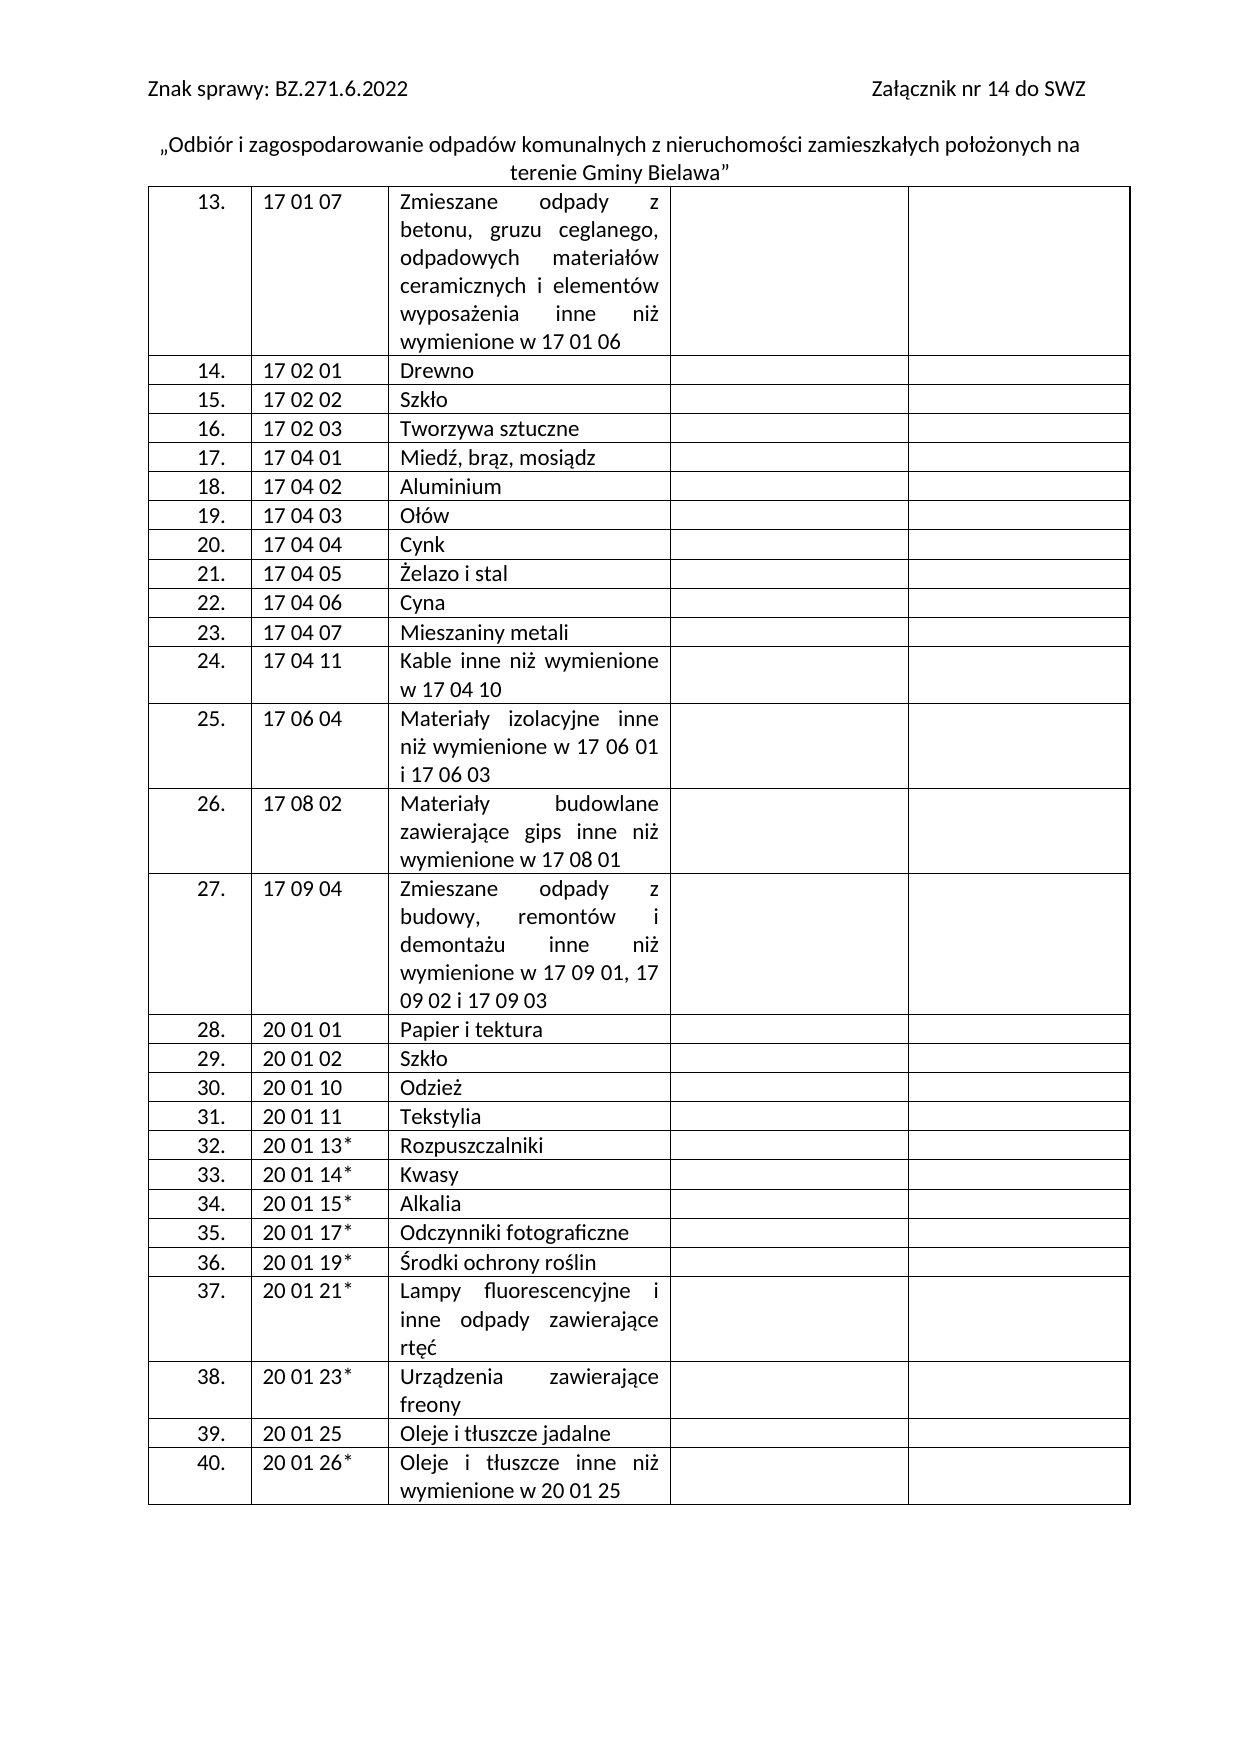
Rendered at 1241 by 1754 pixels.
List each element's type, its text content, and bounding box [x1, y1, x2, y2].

table_cell [671, 1419, 908, 1447]
table_cell 17 04 02 [252, 472, 388, 500]
table_cell [671, 1073, 908, 1101]
table_cell 17 04 07 [252, 618, 388, 646]
table_cell [909, 414, 1129, 442]
table_cell [149, 187, 251, 355]
table_cell [149, 443, 251, 471]
table_cell [909, 472, 1129, 500]
table_cell [149, 1419, 251, 1447]
table_cell [149, 501, 251, 529]
table_cell [671, 1277, 908, 1361]
table_cell [671, 501, 908, 529]
table_cell [149, 1044, 251, 1072]
table_cell [671, 618, 908, 646]
table_cell Lampy fluorescencyjne i inne odpady zawierające rtęć [389, 1277, 670, 1361]
table_cell 17 06 04 [252, 704, 388, 788]
table_cell [149, 472, 251, 500]
table_cell [909, 1277, 1129, 1361]
table_cell [149, 385, 251, 413]
table_cell [149, 1073, 251, 1101]
table_cell [149, 530, 251, 558]
table_cell Odzież [389, 1073, 670, 1101]
table_cell Mieszaniny metali [389, 618, 670, 646]
table_cell [671, 789, 908, 873]
table_cell [149, 414, 251, 442]
table_cell Zmieszane odpady z budowy, remontów i demontażu inne niż wymienione w 17 09 01, 17 09 02 i 17 09 03 [389, 874, 670, 1014]
table_cell 20 01 17* [252, 1219, 388, 1247]
table_cell [909, 647, 1129, 703]
table_cell Oleje i tłuszcze jadalne [389, 1419, 670, 1447]
table_cell Cyna [389, 589, 670, 617]
table_cell [671, 1362, 908, 1418]
table_cell [909, 1419, 1129, 1447]
table_cell Szkło [389, 385, 670, 413]
table_cell [149, 560, 251, 587]
table_cell [149, 1362, 251, 1418]
table_cell [149, 789, 251, 873]
table_cell [671, 874, 908, 1014]
table_cell [671, 1131, 908, 1159]
table_cell [909, 530, 1129, 558]
table_cell [671, 589, 908, 617]
table_cell [149, 1248, 251, 1276]
table_cell [671, 472, 908, 500]
table_cell [671, 1015, 908, 1043]
table_cell [149, 1277, 251, 1361]
table_cell [909, 1073, 1129, 1101]
table_cell Drewno [389, 356, 670, 384]
table_cell [149, 1219, 251, 1247]
table_cell 20 01 14* [252, 1160, 388, 1188]
table_cell [671, 560, 908, 587]
table_cell Żelazo i stal [389, 560, 670, 587]
table_cell [149, 1448, 251, 1504]
table_cell 20 01 10 [252, 1073, 388, 1101]
table_cell [671, 1044, 908, 1072]
table_cell 20 01 25 [252, 1419, 388, 1447]
table_cell [909, 1102, 1129, 1130]
table_cell Szkło [389, 1044, 670, 1072]
table_cell [671, 1160, 908, 1188]
table_cell [149, 356, 251, 384]
table_cell [909, 356, 1129, 384]
table_cell Kable inne niż wymienione w 17 04 10 [389, 647, 670, 703]
table_cell Materiały budowlane zawierające gips inne niż wymienione w 17 08 01 [389, 789, 670, 873]
table_cell Zmieszane odpady z betonu, gruzu ceglanego, odpadowych materiałów ceramicznych i elementów wyposażenia inne niż wymienione w 17 01 06 [389, 187, 670, 355]
table_cell [671, 385, 908, 413]
table_cell [671, 187, 908, 355]
table_cell 17 04 05 [252, 560, 388, 587]
table_cell Ołów [389, 501, 670, 529]
table_cell 20 01 23* [252, 1362, 388, 1418]
table_cell 20 01 26* [252, 1448, 388, 1504]
table_cell Cynk [389, 530, 670, 558]
table_cell [671, 704, 908, 788]
table_cell [149, 1160, 251, 1188]
table_cell [909, 187, 1129, 355]
table_cell 20 01 02 [252, 1044, 388, 1072]
table_cell 17 08 02 [252, 789, 388, 873]
table_cell [671, 443, 908, 471]
table_cell [671, 1190, 908, 1217]
table_cell 20 01 15* [252, 1190, 388, 1217]
table_cell [909, 1362, 1129, 1418]
table_cell [909, 1248, 1129, 1276]
table_cell [149, 1190, 251, 1217]
table_cell [909, 1219, 1129, 1247]
table_cell 17 02 02 [252, 385, 388, 413]
table_cell [671, 1448, 908, 1504]
table_cell 20 01 19* [252, 1248, 388, 1276]
table_cell [671, 1248, 908, 1276]
table_cell 20 01 13* [252, 1131, 388, 1159]
table_cell [671, 647, 908, 703]
table_cell 17 04 04 [252, 530, 388, 558]
table_cell [909, 704, 1129, 788]
table_cell 17 04 03 [252, 501, 388, 529]
table_cell 17 09 04 [252, 874, 388, 1014]
table_cell [149, 704, 251, 788]
table_cell [671, 1219, 908, 1247]
table_cell 17 04 11 [252, 647, 388, 703]
table_cell 17 02 03 [252, 414, 388, 442]
table_cell Oleje i tłuszcze inne niż wymienione w 20 01 25 [389, 1448, 670, 1504]
table_cell Alkalia [389, 1190, 670, 1217]
table_cell [149, 874, 251, 1014]
table_cell 17 01 07 [252, 187, 388, 355]
table_cell [909, 1448, 1129, 1504]
table_cell 17 04 06 [252, 589, 388, 617]
table_cell 20 01 11 [252, 1102, 388, 1130]
table_cell Rozpuszczalniki [389, 1131, 670, 1159]
table_cell 20 01 01 [252, 1015, 388, 1043]
table_cell [909, 385, 1129, 413]
table_cell [909, 501, 1129, 529]
table_cell [149, 618, 251, 646]
table_cell 17 04 01 [252, 443, 388, 471]
table_cell 17 02 01 [252, 356, 388, 384]
table_cell Tworzywa sztuczne [389, 414, 670, 442]
table_cell Aluminium [389, 472, 670, 500]
table_cell [149, 647, 251, 703]
table_cell [671, 530, 908, 558]
table_cell [671, 356, 908, 384]
table_cell [909, 589, 1129, 617]
table_cell [909, 618, 1129, 646]
table_cell [149, 589, 251, 617]
table_cell Urządzenia zawierające freony [389, 1362, 670, 1418]
table_cell [909, 560, 1129, 587]
table_cell Tekstylia [389, 1102, 670, 1130]
table_cell Kwasy [389, 1160, 670, 1188]
table_cell [149, 1131, 251, 1159]
table_cell [671, 414, 908, 442]
table_cell [149, 1015, 251, 1043]
table_cell [909, 874, 1129, 1014]
table_cell [671, 1102, 908, 1130]
table_cell [909, 443, 1129, 471]
table_cell [909, 1044, 1129, 1072]
table_cell Papier i tektura [389, 1015, 670, 1043]
table_cell Materiały izolacyjne inne niż wymienione w 17 06 01 i 17 06 03 [389, 704, 670, 788]
table_cell Odczynniki fotograficzne [389, 1219, 670, 1247]
table_cell [909, 1015, 1129, 1043]
table_cell 20 01 21* [252, 1277, 388, 1361]
table_cell Miedź, brąz, mosiądz [389, 443, 670, 471]
table_cell [149, 1102, 251, 1130]
table_cell [909, 1160, 1129, 1188]
table_cell Środki ochrony roślin [389, 1248, 670, 1276]
table_cell [909, 789, 1129, 873]
table_cell [909, 1190, 1129, 1217]
table_cell [909, 1131, 1129, 1159]
